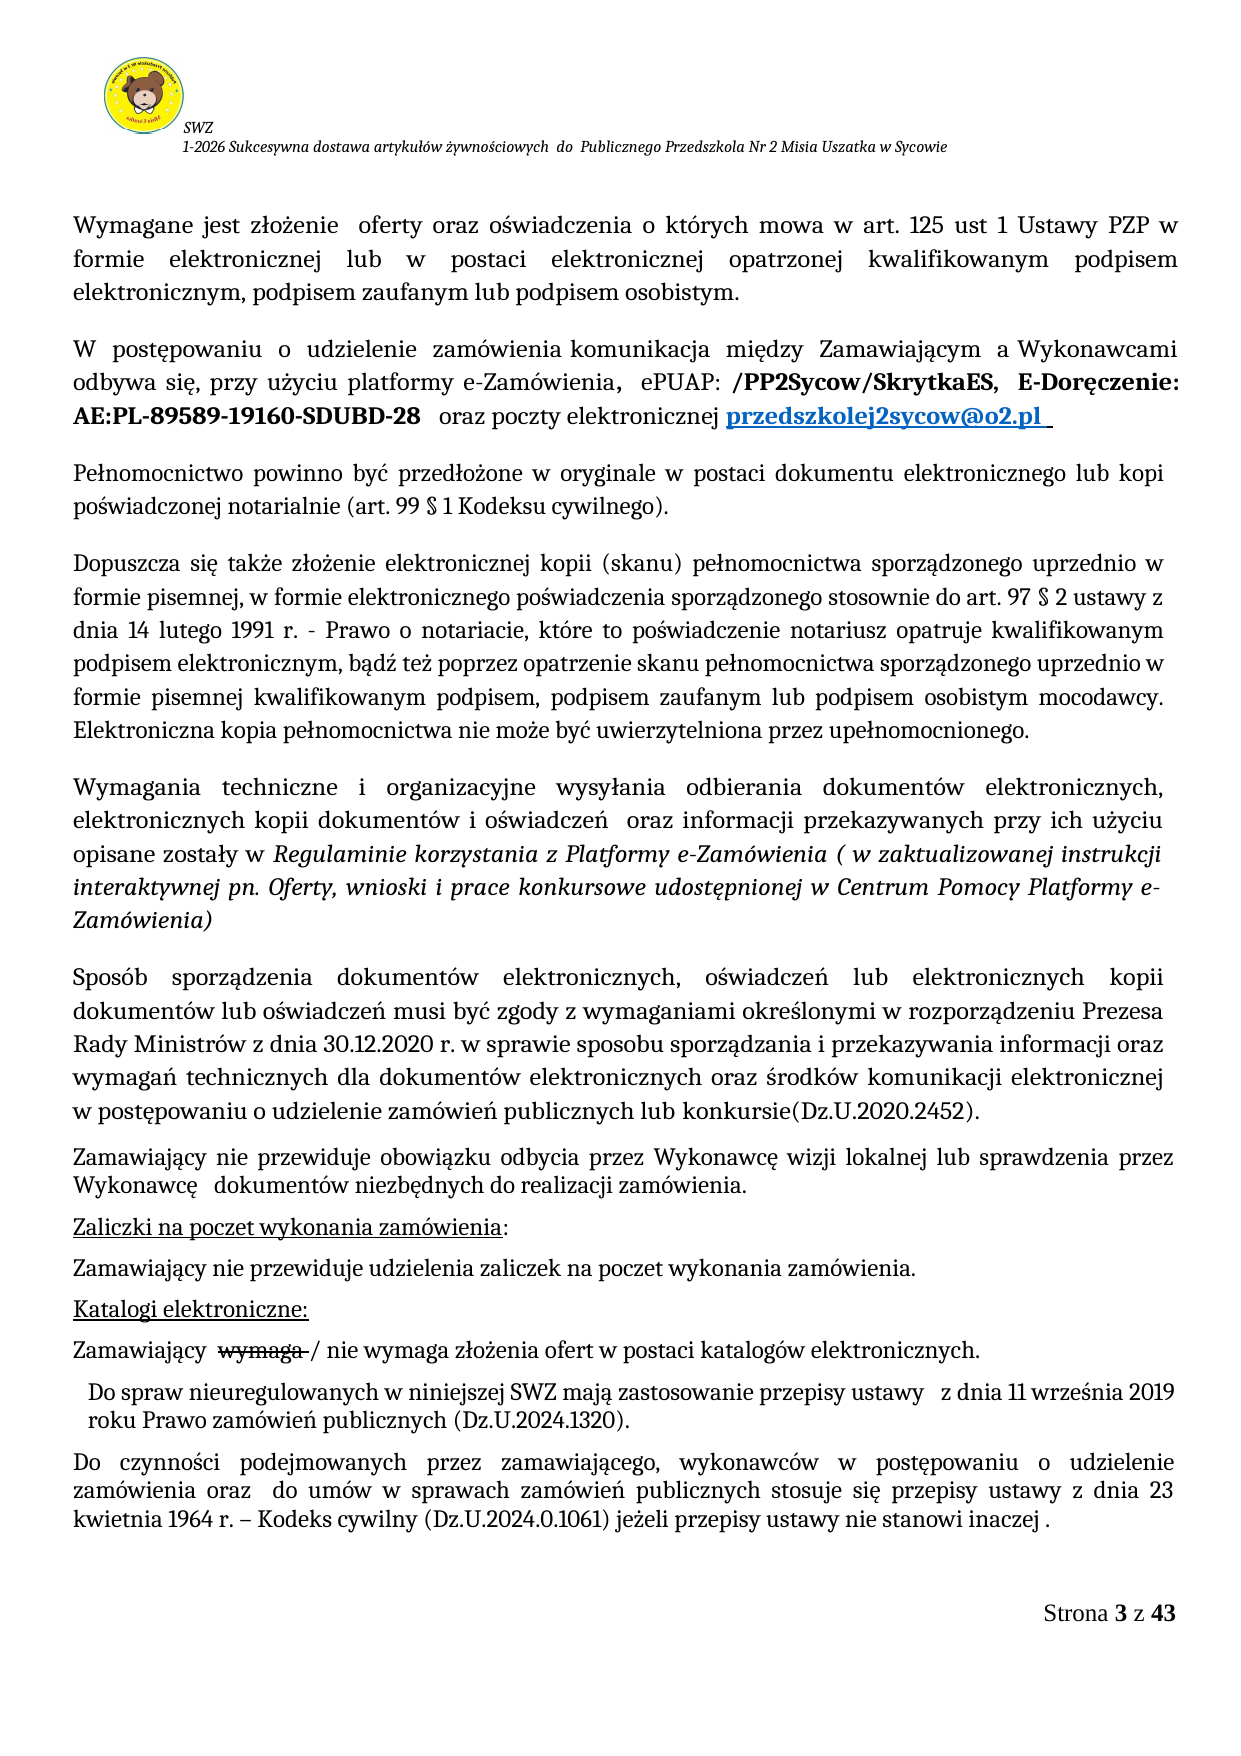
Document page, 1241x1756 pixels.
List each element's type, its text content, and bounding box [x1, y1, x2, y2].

text Zamawiający nie przewiduje obowiązku odbycia przez Wykonawcę wizji lokalnej lub sprawdzenia przez Wykonawcę dokumentów niezbędnych do realizacji zamówienia. [73, 1142, 1176, 1200]
text Do spraw nieuregulowanych w niniejszej SWZ mają zastosowanie przepisy ustawy z dnia 11 września 2019 roku Prawo zamówień publicznych (Dz.U.2024.1320). [88, 1377, 1176, 1435]
text Wymagania techniczne i organizacyjne wysyłania odbierania dokumentów elektronicznych, elektronicznych kopii dokumentów i oświadczeń oraz informacji przekazywanych przy ich użyciu opisane zostały w Regulaminie korzystania z Platformy e-Zamówienia ( w zaktualizowanej instrukcji interaktywnej pn. Oferty, wnioski i prace konkursowe udostępnionej w Centrum Pomocy Platformy e-Zamówienia) [73, 773, 1165, 935]
text Sposób sporządzenia dokumentów elektronicznych, oświadczeń lub elektronicznych kopii dokumentów lub oświadczeń musi być zgody z wymaganiami określonymi w rozporządzeniu Prezesa Rady Ministrów z dnia 30.12.2020 r. w sprawie sposobu sporządzania i przekazywania informacji oraz wymagań technicznych dla dokumentów elektronicznych oraz środków komunikacji elektronicznej w postępowaniu o udzielenie zamówień publicznych lub konkursie(Dz.U.2020.2452). [73, 963, 1165, 1125]
text Pełnomocnictwo powinno być przedłożone w oryginale w postaci dokumentu elektronicznego lub kopi poświadczonej notarialnie (art. 99 § 1 Kodeksu cywilnego). [73, 459, 1165, 521]
text Katalogi elektroniczne: [73, 1295, 1176, 1324]
text Wymagane jest złożenie oferty oraz oświadczenia o których mowa w art. 125 ust 1 Ustawy PZP w formie elektronicznej lub w postaci elektronicznej opatrzonej kwalifikowanym podpisem elektronicznym, podpisem zaufanym lub podpisem osobistym. [73, 211, 1180, 307]
text W postępowaniu o udzielenie zamówienia komunikacja między Zamawiającym a Wykonawcami odbywa się, przy użyciu platformy e-Zamówienia, ePUAP: /PP2Sycow/SkrytkaES, E-Doręczenie: AE:PL-89589-19160-SDUBD-28 oraz poczty elektronicznej przedszkolej2sycow@o2.pl [73, 335, 1180, 430]
text Zaliczki na poczet wykonania zamówienia: [73, 1212, 1176, 1241]
text Zamawiający wymaga / nie wymaga złożenia ofert w postaci katalogów elektronicznych. [73, 1336, 1176, 1365]
picture [104, 57, 184, 134]
text Dopuszcza się także złożenie elektronicznej kopii (skanu) pełnomocnictwa sporządzonego uprzednio w formie pisemnej, w formie elektronicznego poświadczenia sporządzonego stosownie do art. 97 § 2 ustawy z dnia 14 lutego 1991 r. - Prawo o notariacie, które to poświadczenie notariusz opatruje kwalifikowanym podpisem elektronicznym, bądź też poprzez opatrzenie skanu pełnomocnictwa sporządzonego uprzednio w formie pisemnej kwalifikowanym podpisem, podpisem zaufanym lub podpisem osobistym mocodawcy. Elektroniczna kopia pełnomocnictwa nie może być uwierzytelniona przez upełnomocnionego. [73, 549, 1165, 744]
text Zamawiający nie przewiduje udzielenia zaliczek na poczet wykonania zamówienia. [73, 1254, 1176, 1282]
text Do czynności podejmowanych przez zamawiającego, wykonawców w postępowaniu o udzielenie zamówienia oraz do umów w sprawach zamówień publicznych stosuje się przepisy ustawy z dnia 23 kwietnia 1964 r. – Kodeks cywilny (Dz.U.2024.0.1061) jeżeli przepisy ustawy nie stanowi inaczej . [73, 1447, 1176, 1534]
